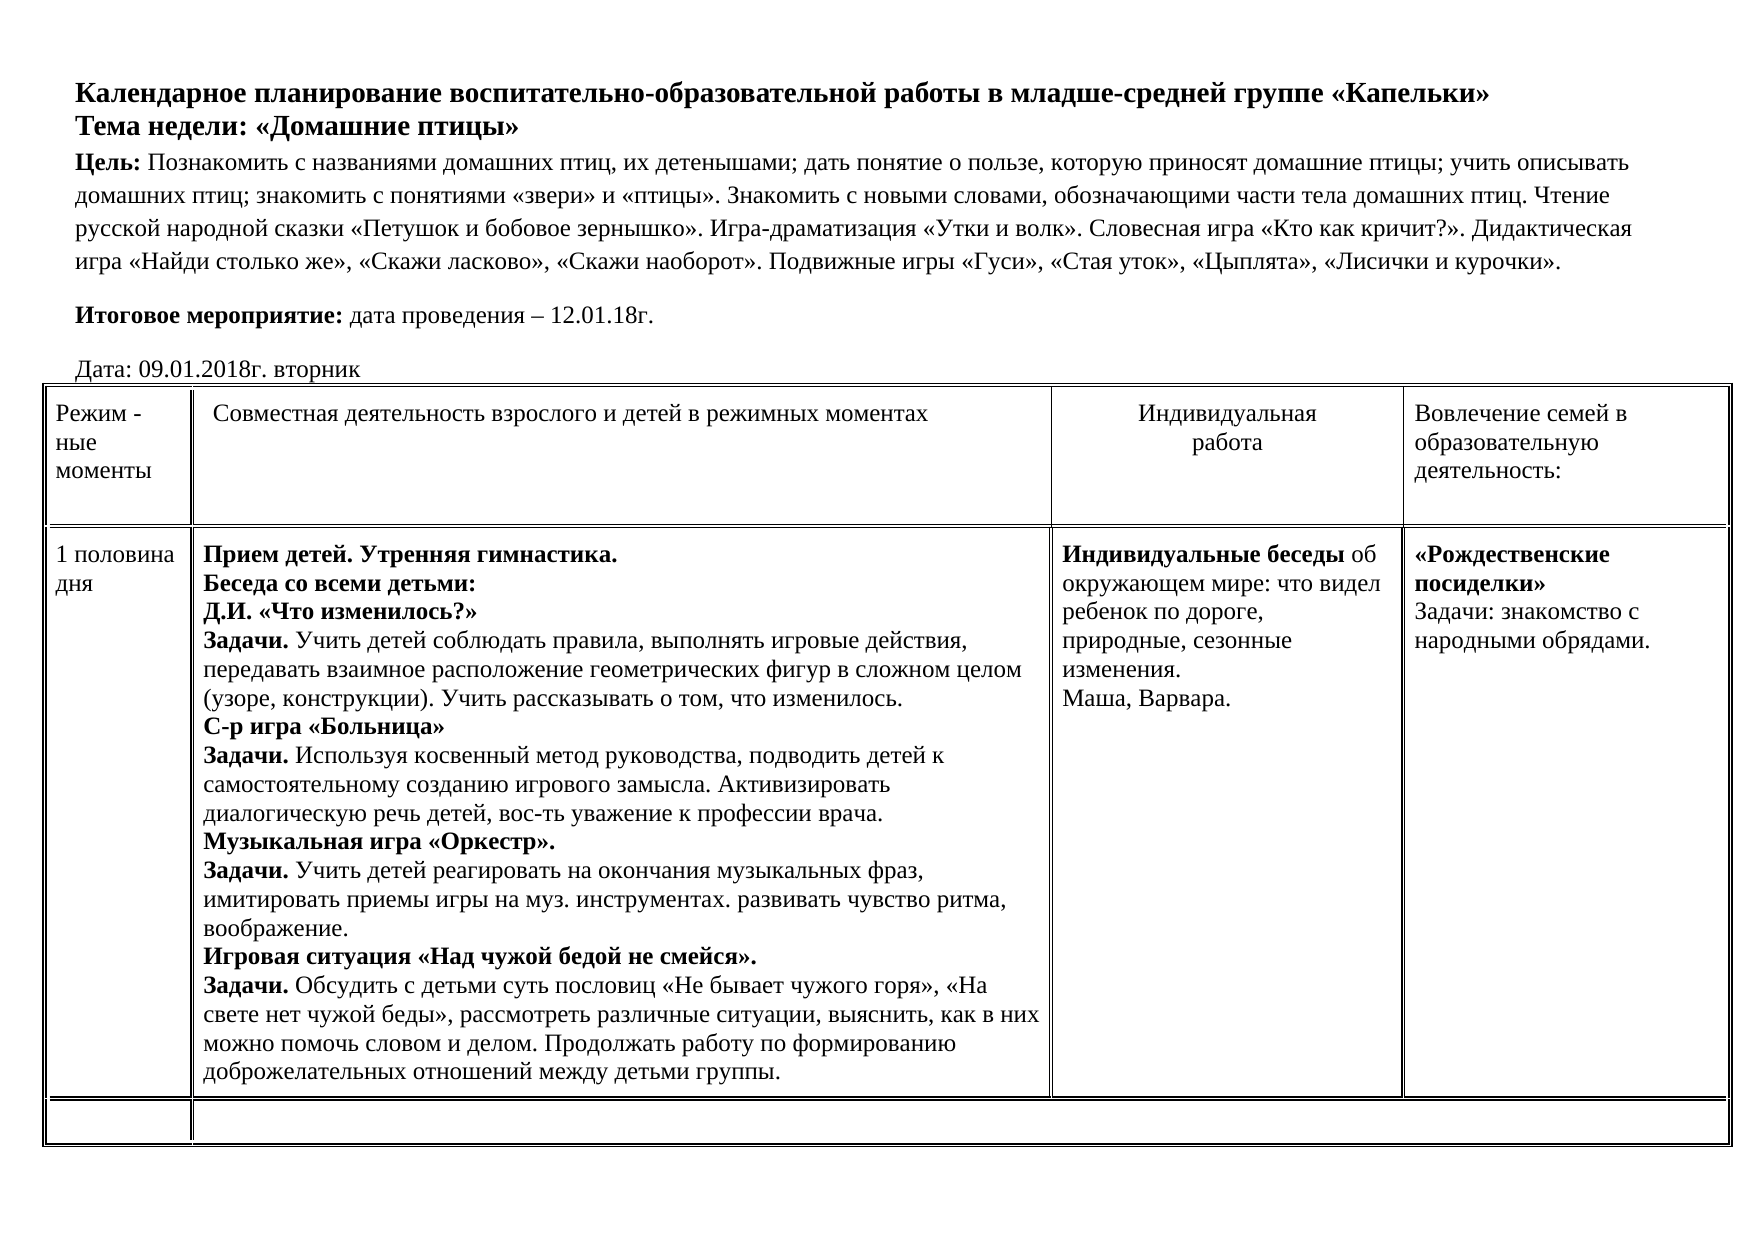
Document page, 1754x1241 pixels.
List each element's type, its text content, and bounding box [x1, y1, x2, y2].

text Итоговое мероприятие: дата проведения – 12.01.18г. [75, 300, 1679, 329]
table_cell ОД [44, 1096, 192, 1143]
table_cell Прием детей. Утренняя гимнастика. Беседа со всеми детьми: Д.И. «Что изменилось?» Задачи. Учить детей соблюдать правила, выполнять игровые действия, передавать взаимное расположение геометрических фигур в сложном целом (узоре, конструкции). Учить рассказывать о том, что изменилось. С-р игра «Больница» Задачи. Используя косвенный метод руководства, подводить детей к самостоятельному созданию игрового замысла. Активизировать диалогическую речь детей, вос-ть уважение к профессии врача. Музыкальная игра «Оркестр». Задачи. Учить детей реагировать на окончания музыкальных фраз, имитировать приемы игры на муз. инструментах. развивать чувство ритма, воображение. Игровая ситуация «Над чужой бедой не смейся». Задачи. Обсудить с детьми суть пословиц «Не бывает чужого горя», «На свете нет чужой беды», рассмотреть различные ситуации, выяснить, как в них можно помочь словом и делом. Продолжать работу по формированию доброжелательных отношений между детьми группы. [194, 528, 1049, 1096]
text Тема недели: «Домашние птицы» [75, 108, 1679, 142]
table_cell «Рождественские посиделки» Задачи: знакомство с народными обрядами. [1404, 524, 1731, 1096]
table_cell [192, 1096, 1731, 1143]
text Календарное планирование воспитательно-образовательной работы в младше-средней группе «Капельки» [75, 75, 1679, 108]
table_header Совместная деятельность взрослого и детей в режимных моментах [192, 387, 1051, 524]
table_cell 1 половина дня [44, 524, 192, 1096]
table_cell Индивидуальные беседы об окружающем мире: что видел ребенок по дороге, природные, сезонные изменения. Маша, Варвара. [1053, 528, 1401, 1096]
table_header Режим - ные моменты [47, 387, 192, 524]
table_header Вовлечение семей в образовательную деятельность: [1404, 387, 1728, 524]
text Цель: Познакомить с названиями домашних птиц, их детенышами; дать понятие о пользе, которую приносят домашние птицы; учить описывать домашних птиц; знакомить с понятиями «звери» и «птицы». Знакомить с новыми словами, обозначающими части тела домашних птиц. Чтение русской народной сказки «Петушок и бобовое зернышко». Игра-драматизация «Утки и волк». Словесная игра «Кто как кричит?». Дидактическая игра «Найди столько же», «Скажи ласково», «Скажи наоборот». Подвижные игры «Гуси», «Стая уток», «Цыплята», «Лисички и курочки». [75, 147, 1679, 275]
text Дата: 09.01.2018г. вторник [75, 354, 1679, 383]
table_header Индивидуальная работа [1052, 387, 1403, 524]
